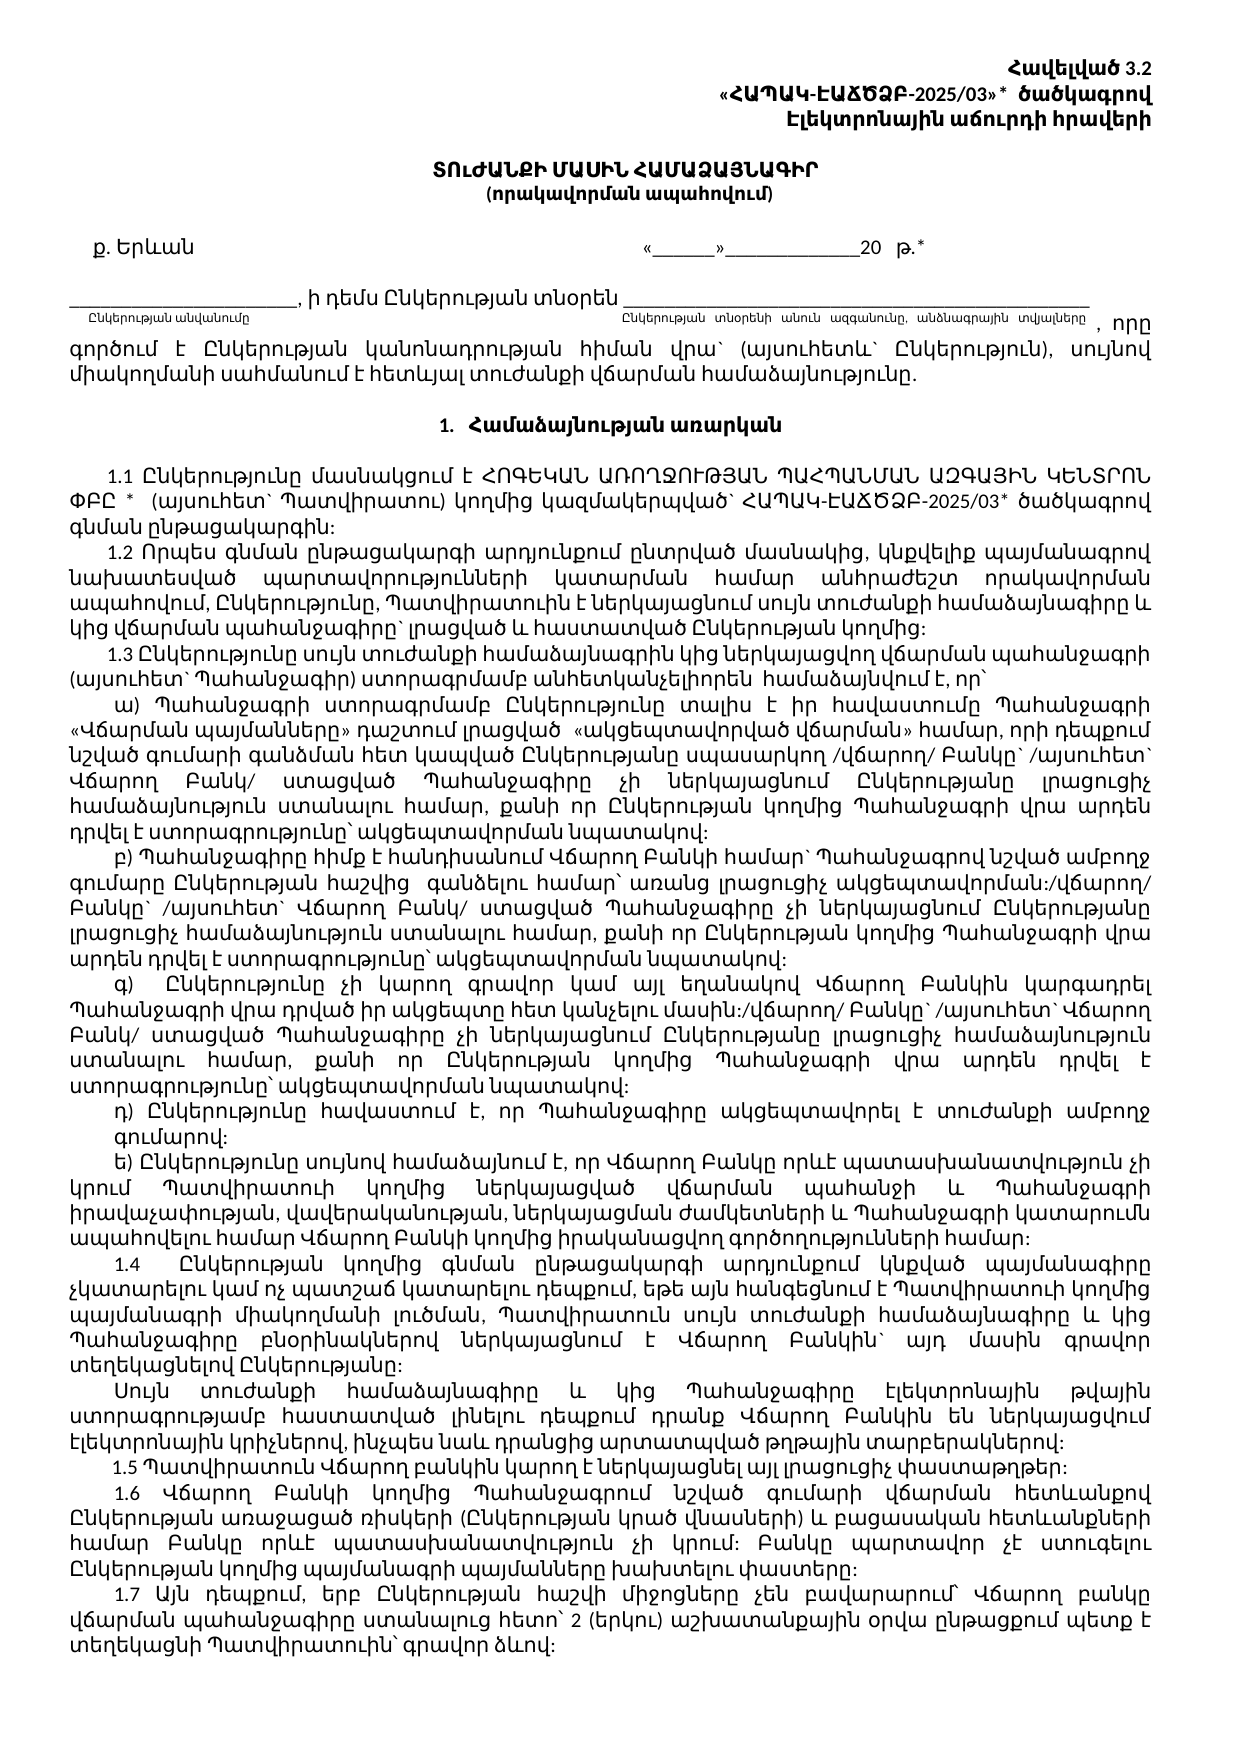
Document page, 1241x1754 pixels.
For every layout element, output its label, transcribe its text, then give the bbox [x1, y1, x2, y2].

text Ընկերության անվանումը Ընկերության տնօրենի անուն ազգանունը, անձնագրային տվյալները , որը գործում է Ընկերության կանոնադրության հիման վրա` (այսուհետև` Ընկերություն), սույնով միակողմանի սահմանում է հետևյալ տուժանքի վճարման համաձայնությունը. [69, 311, 1152, 387]
text ______________________, ի դեմս Ընկերության տնօրեն _____________________________________________ [69, 285, 1152, 311]
text ե) Ընկերությունը սույնով համաձայնում է, որ Վճարող Բանկը որևէ պատասխանատվություն չի կրում Պատվիրատուի կողմից ներկայացված վճարման պահանջի և Պահանջագրի իրավաչափության, վավերականության, ներկայացման ժամկետների և Պահանջագրի կատարումն ապահովելու համար Վճարող Բանկի կողմից իրականացվող գործողությունների համար: [69, 1149, 1152, 1251]
text Սույն տուժանքի համաձայնագիրը և կից Պահանջագիրը էլեկտրոնային թվային ստորագրությամբ հաստատված լինելու դեպքում դրանք Վճարող Բանկին են ներկայացվում էլեկտրոնային կրիչներով, ինչպես նաև դրանցից արտատպված թղթային տարբերակներով: [69, 1378, 1152, 1454]
text 1.7 Այն դեպքում, երբ Ընկերության հաշվի միջոցները չեն բավարարում՝ Վճարող բանկը վճարման պահանջագիրը ստանալուց հետո՝ 2 (երկու) աշխատանքային օրվա ընթացքում պետք է տեղեկացնի Պատվիրատուին՝ գրավոր ձևով: [69, 1581, 1152, 1658]
text 1.1 Ընկերությունը մասնակցում է ՀՈԳԵԿԱՆ ԱՌՈՂՋՈՒԹՅԱՆ ՊԱՀՊԱՆՄԱՆ ԱԶԳԱՅԻՆ ԿԵՆՏՐՈՆ ՓԲԸ * (այսուհետ` Պատվիրատու) կողմից կազմակերպված` ՀԱՊԱԿ-ԷԱՃԾՁԲ-2025/03* ծածկագրով գնման ընթացակարգին: [69, 463, 1152, 539]
text (որակավորման ապահովում) [69, 183, 1152, 206]
text ա) Պահանջագրի ստորագրմամբ Ընկերությունը տալիս է իր հավաստումը Պահանջագրի «Վճարման պայմանները» դաշտում լրացված «ակցեպտավորված վճարման» համար, որի դեպքում նշված գումարի գանձման հետ կապված Ընկերությանը սպասարկող /վճարող/ Բանկը` /այսուհետ` Վճարող Բանկ/ ստացված Պահանջագիրը չի ներկայացնում Ընկերությանը լրացուցիչ համաձայնություն ստանալու համար, քանի որ Ընկերության կողմից Պահանջագրի վրա արդեն դրվել է ստորագրությունը՝ ակցեպտավորման նպատակով: [69, 692, 1152, 844]
text 1.3 Ընկերությունը սույն տուժանքի համաձայնագրին կից ներկայացվող վճարման պահանջագրի (այսուհետ` Պահանջագիր) ստորագրմամբ անհետկանչելիորեն համաձայնվում է, որ՝ [69, 641, 1152, 692]
text Էլեկտրոնային աճուրդի հրավերի [69, 106, 1152, 132]
text 1.2 Որպես գնման ընթացակարգի արդյունքում ընտրված մասնակից, կնքվելիք պայմանագրով նախատեսված պարտավորությունների կատարման համար անհրաժեշտ որակավորման ապահովում, Ընկերությունը, Պատվիրատուին է ներկայացնում սույն տուժանքի համաձայնագիրը և կից վճարման պահանջագիրը` լրացված և հաստատված Ընկերության կողմից: [69, 539, 1152, 641]
text ՏՈւԺԱՆՔԻ ՄԱՍԻՆ ՀԱՄԱՁԱՅՆԱԳԻՐ [69, 157, 1152, 183]
text ք. Երևան «______»_____________20 թ.* [69, 234, 1152, 260]
text Հավելված 3.2 [69, 56, 1152, 81]
text 1.4 Ընկերության կողմից գնման ընթացակարգի արդյունքում կնքված պայմանագիրը չկատարելու կամ ոչ պատշաճ կատարելու դեպքում, եթե այն հանգեցնում է Պատվիրատուի կողմից պայմանագրի միակողմանի լուծման, Պատվիրատուն սույն տուժանքի համաձայնագիրը և կից Պահանջագիրը բնօրինակներով ներկայացնում է Վճարող Բանկին` այդ մասին գրավոր տեղեկացնելով Ընկերությանը: [69, 1251, 1152, 1378]
text 1. Համաձայնության առարկան [69, 412, 1152, 438]
text դ) Ընկերությունը հավաստում է, որ Պահանջագիրը ակցեպտավորել է տուժանքի ամբողջ գումարով: [113, 1098, 1152, 1149]
text «ՀԱՊԱԿ-ԷԱՃԾՁԲ-2025/03»* ծածկագրով [69, 81, 1152, 106]
text բ) Պահանջագիրը հիմք է հանդիսանում Վճարող Բանկի համար` Պահանջագրով նշված ամբողջ գումարը Ընկերության հաշվից գանձելու համար՝ առանց լրացուցիչ ակցեպտավորման:/վճարող/ Բանկը` /այսուհետ` Վճարող Բանկ/ ստացված Պահանջագիրը չի ներկայացնում Ընկերությանը լրացուցիչ համաձայնություն ստանալու համար, քանի որ Ընկերության կողմից Պահանջագրի վրա արդեն դրվել է ստորագրությունը՝ ակցեպտավորման նպատակով: [69, 844, 1152, 971]
text 1.5 Պատվիրատուն Վճարող բանկին կարող է ներկայացնել այլ լրացուցիչ փաստաթղթեր: [69, 1454, 1152, 1480]
text 1.6 Վճարող Բանկի կողմից Պահանջագրում նշված գումարի վճարման հետևանքով Ընկերության առաջացած ռիսկերի (Ընկերության կրած վնասների) և բացասական հետևանքների համար Բանկը որևէ պատասխանատվություն չի կրում: Բանկը պարտավոր չէ ստուգելու Ընկերության կողմից պայմանագրի պայմանները խախտելու փաստերը: [69, 1480, 1152, 1581]
text գ) Ընկերությունը չի կարող գրավոր կամ այլ եղանակով Վճարող Բանկին կարգադրել Պահանջագրի վրա դրված իր ակցեպտը հետ կանչելու մասին:/վճարող/ Բանկը` /այսուհետ` Վճարող Բանկ/ ստացված Պահանջագիրը չի ներկայացնում Ընկերությանը լրացուցիչ համաձայնություն ստանալու համար, քանի որ Ընկերության կողմից Պահանջագրի վրա արդեն դրվել է ստորագրությունը՝ ակցեպտավորման նպատակով: [69, 971, 1152, 1098]
